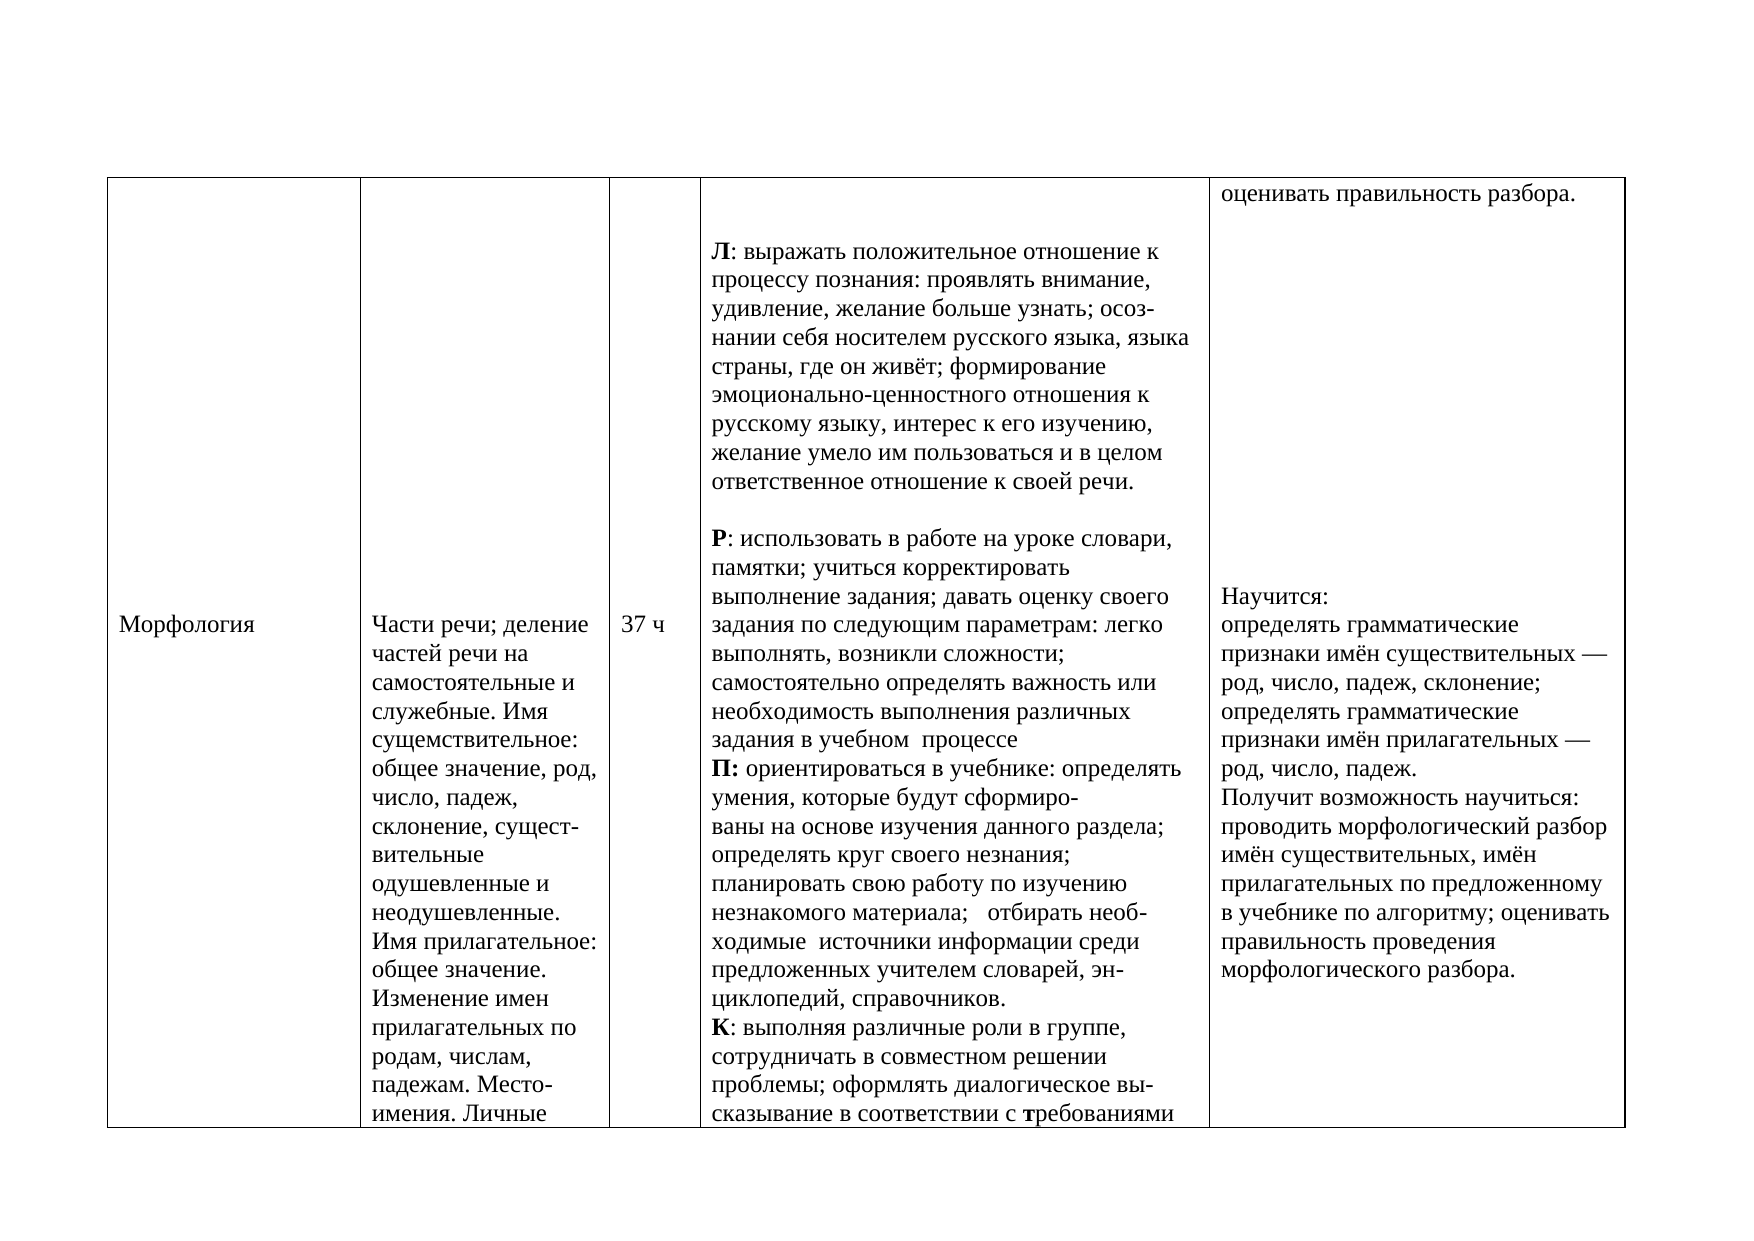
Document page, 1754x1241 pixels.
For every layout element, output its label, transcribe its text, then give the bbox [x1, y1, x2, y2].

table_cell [361, 178, 609, 1127]
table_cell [108, 178, 360, 1127]
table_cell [1210, 178, 1624, 1127]
table_cell 3 ч 4 ч 18 ч 37 ч [610, 178, 700, 1127]
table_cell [701, 178, 1209, 1127]
